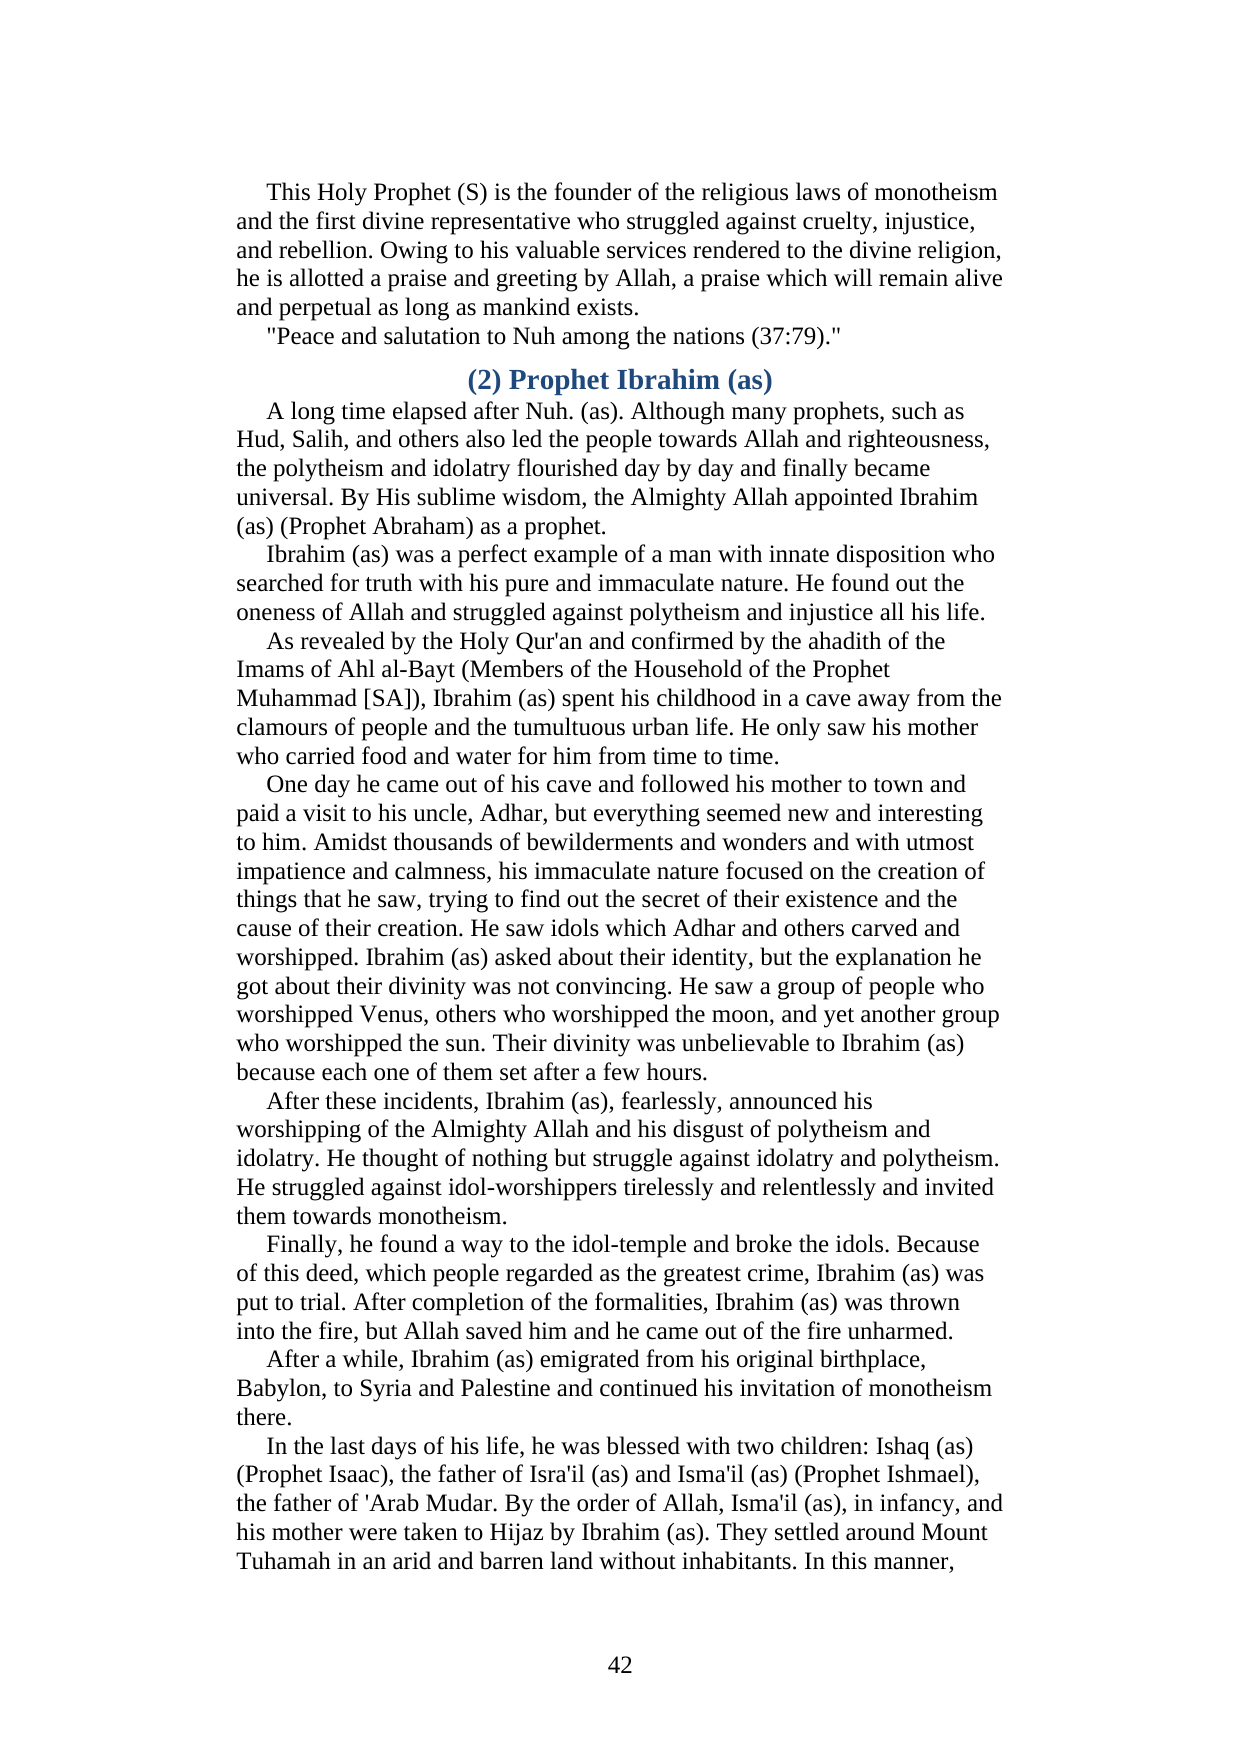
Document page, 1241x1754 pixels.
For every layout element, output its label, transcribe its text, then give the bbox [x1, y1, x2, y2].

text Ibrahim (as) was a perfect example of a man with innate disposition who searched for truth with his pure and immaculate nature. He found out the oneness of Allah and struggled against polytheism and injustice all his life. [236, 539, 1004, 626]
text A long time elapsed after Nuh. (as). Although many prophets, such as Hud, Salih, and others also led the people towards Allah and righteousness, the polytheism and idolatry flourished day by day and finally became universal. By His sublime wisdom, the Almighty Allah appointed Ibrahim (as) (Prophet Abraham) as a prophet. [236, 396, 1004, 539]
text Finally, he found a way to the idol-temple and broke the idols. Because of this deed, which people regarded as the greatest crime, Ibrahim (as) was put to trial. After completion of the formalities, Ibrahim (as) was thrown into the fire, but Allah saved him and he came out of the fire unharmed. [236, 1229, 1004, 1344]
subtitle (2) Prophet Ibrahim (as) [236, 362, 1004, 396]
text After these incidents, Ibrahim (as), fearlessly, announced his worshipping of the Almighty Allah and his disgust of polytheism and idolatry. He thought of nothing but struggle against idolatry and polytheism. He struggled against idol-worshippers tirelessly and relentlessly and invited them towards monotheism. [236, 1086, 1004, 1229]
text As revealed by the Holy Qur'an and confirmed by the ahadith of the Imams of Ahl al-Bayt (Members of the Household of the Prophet Muhammad [SA]), Ibrahim (as) spent his childhood in a cave away from the clamours of people and the tumultuous urban life. He only saw his mother who carried food and water for him from time to time. [236, 626, 1004, 769]
text After a while, Ibrahim (as) emigrated from his original birthplace, Babylon, to Syria and Palestine and continued his invitation of monotheism there. [236, 1344, 1004, 1431]
text "Peace and salutation to Nuh among the nations (37:79)." [236, 321, 1004, 350]
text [236, 1431, 1004, 1574]
text This Holy Prophet (S) is the founder of the religious laws of monotheism and the first divine representative who struggled against cruelty, injustice, and rebellion. Owing to his valuable services rendered to the divine religion, he is allotted a praise and greeting by Allah, a praise which will remain alive and perpetual as long as mankind exists. [236, 177, 1004, 321]
text One day he came out of his cave and followed his mother to town and paid a visit to his uncle, Adhar, but everything seemed new and interesting to him. Amidst thousands of bewilderments and wonders and with utmost impatience and calmness, his immaculate nature focused on the creation of things that he saw, trying to find out the secret of their existence and the cause of their creation. He saw idols which Adhar and others carved and worshipped. Ibrahim (as) asked about their identity, but the explanation he got about their divinity was not convincing. He saw a group of people who worshipped Venus, others who worshipped the moon, and yet another group who worshipped the sun. Their divinity was unbelievable to Ibrahim (as) because each one of them set after a few hours. [236, 769, 1004, 1086]
